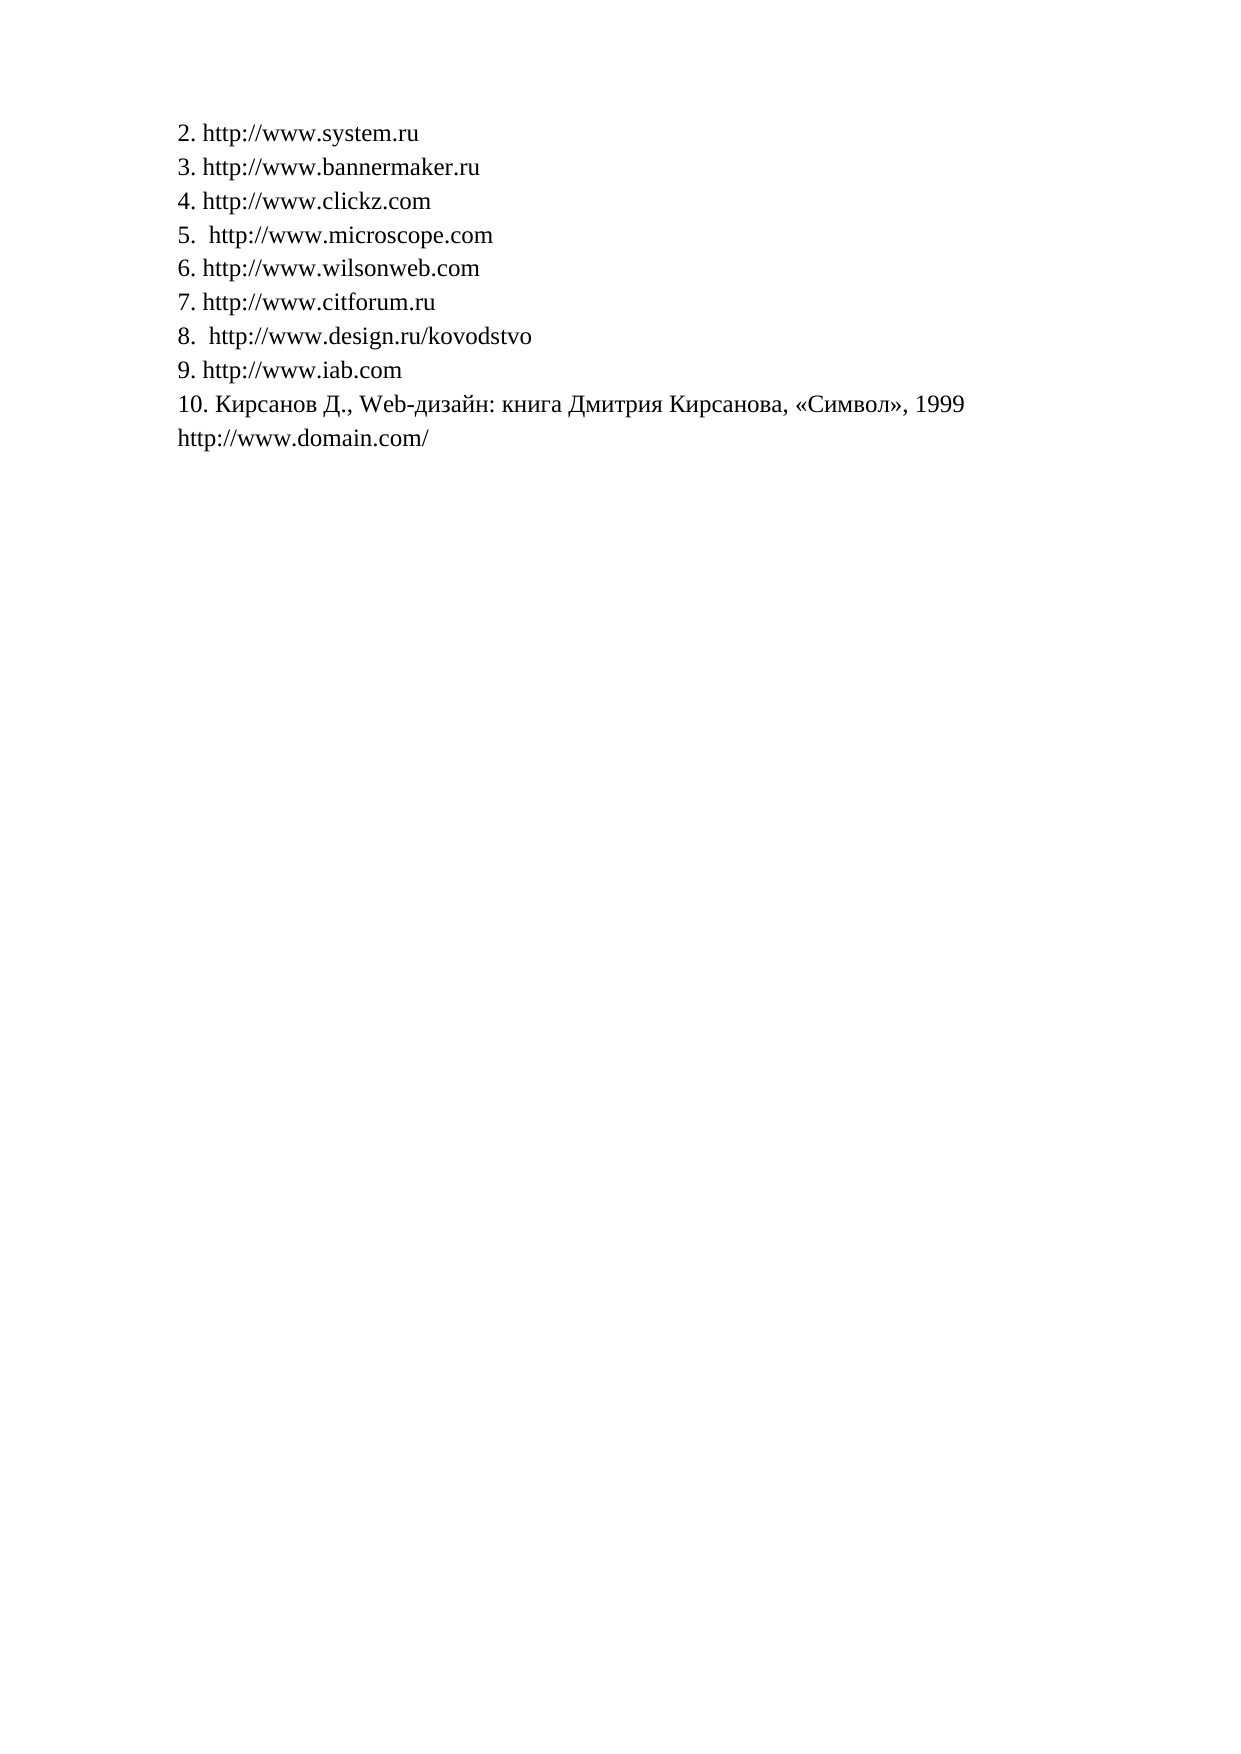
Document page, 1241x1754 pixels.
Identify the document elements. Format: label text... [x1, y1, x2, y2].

text 6. http://www.wilsonweb.com [177, 253, 1152, 282]
text 9. http://www.iab.com [177, 355, 1152, 384]
text 2. http://www.system.ru [177, 118, 1152, 147]
text 10. Кирсанов Д., Web-дизайн: книга Дмитрия Кирсанова, «Символ», 1999 [177, 389, 1152, 418]
text 8. http://www.design.ru/kovodstvo [177, 321, 1152, 350]
text 5. http://www.microscope.com [177, 220, 1152, 248]
text http://www.domain.com/ [177, 423, 1152, 452]
text 4. http://www.clickz.com [177, 186, 1152, 214]
text 7. http://www.citforum.ru [177, 287, 1152, 316]
text 3. http://www.bannermaker.ru [177, 152, 1152, 181]
